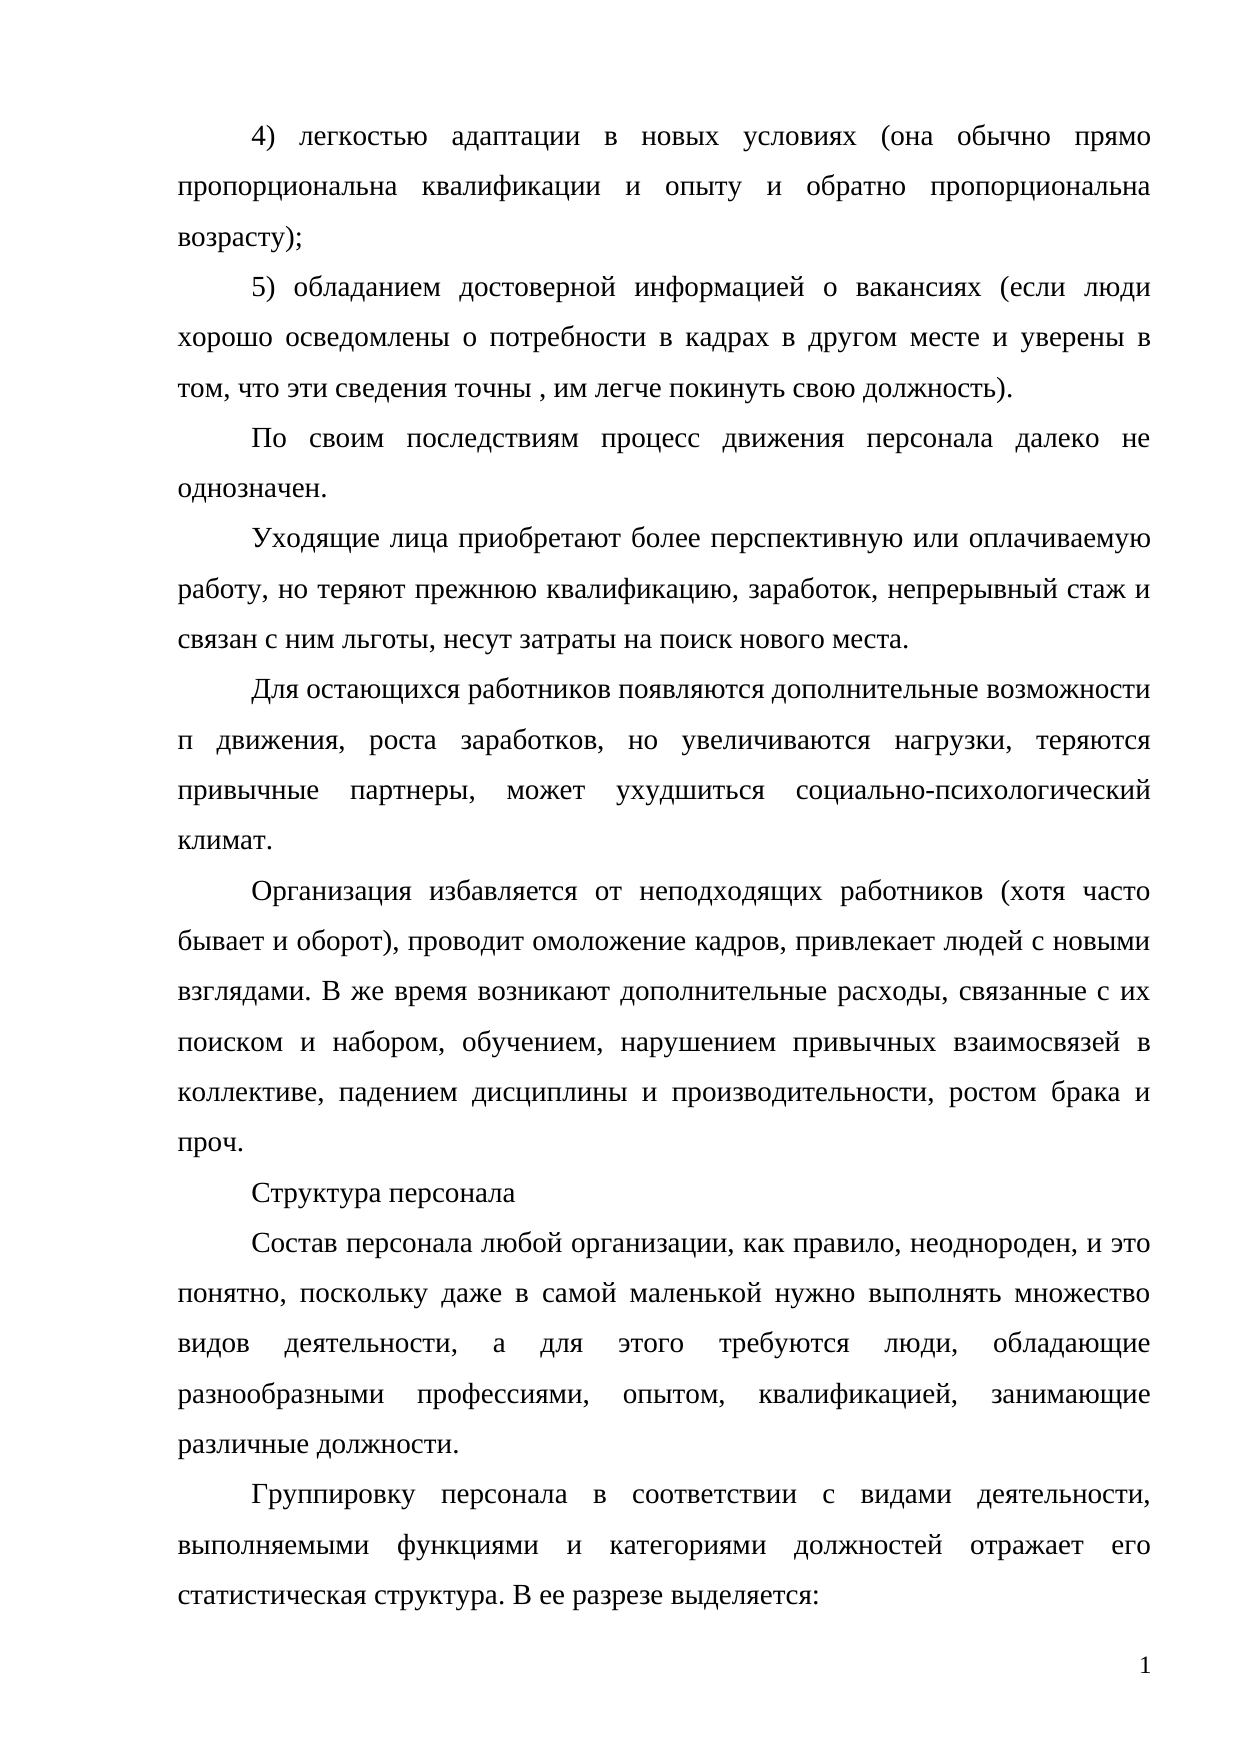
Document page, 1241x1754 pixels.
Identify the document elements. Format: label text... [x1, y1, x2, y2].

text 4) легкостью адаптации в новых условиях (она обычно прямо пропорциональна квалификации и опыту и обратно пропорциональна возрасту); [177, 118, 1152, 252]
text Для остающихся работников появляются дополнительные возможности п движения, роста заработков, но увеличиваются нагрузки, теряются привычные партнеры, может ухудшиться социально-психологический климат. [177, 672, 1152, 856]
text Организация избавляется от неподходящих работников (хотя часто бывает и оборот), проводит омоложение кадров, привлекает людей с новыми взглядами. В же время возникают дополнительные расходы, связанные с их поиском и набором, обучением, нарушением привычных взаимосвязей в коллективе, падением дисциплины и производительности, ростом брака и проч. [177, 873, 1152, 1158]
text Группировку персонала в соответствии с видами деятельности, выполняемыми функциями и категориями должностей отражает его статистическая структура. В ее разрезе выделяется: [177, 1477, 1152, 1611]
text 5) обладанием достоверной информацией о вакансиях (если люди хорошо осведомлены о потребности в кадрах в другом месте и уверены в том, что эти сведения точны , им легче покинуть свою должность). [177, 269, 1152, 403]
text Уходящие лица приобретают более перспективную или оплачиваемую paботу, но теряют прежнюю квалификацию, заработок, непрерывный стаж и связан с ним льготы, несут затраты на поиск нового места. [177, 521, 1152, 655]
text Состав персонала любой организации, как правило, неоднороден, и это понятно, поскольку даже в самой маленькой нужно выполнять множество видов деятельности, а для этого требуются люди, обладающие разнообразными профессиями, опытом, квалификацией, занимающие различные должности. [177, 1225, 1152, 1460]
text Структура персонала [177, 1175, 1152, 1208]
text По своим последствиям процесс движения персонала далеко не однозначен. [177, 420, 1152, 504]
